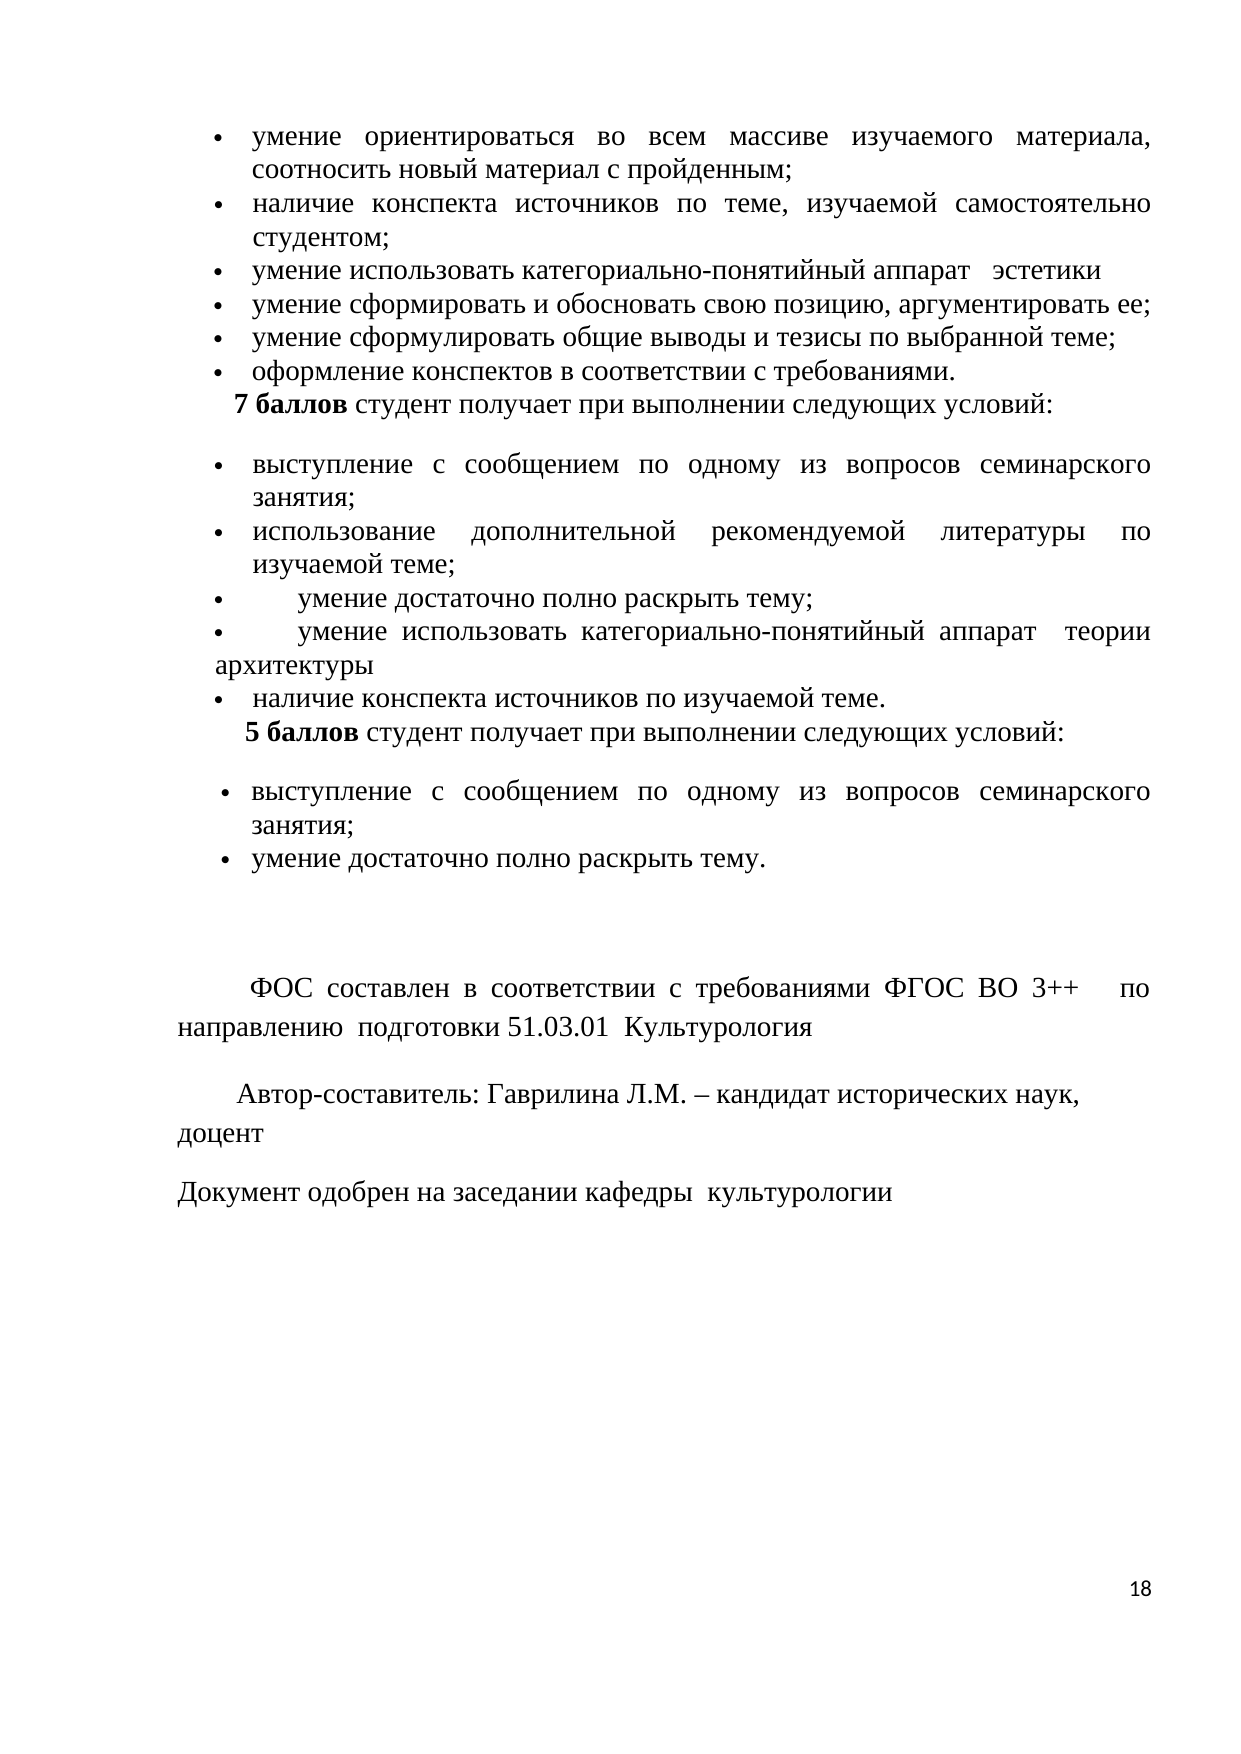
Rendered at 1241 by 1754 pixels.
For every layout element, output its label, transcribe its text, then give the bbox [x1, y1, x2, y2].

text Автор-составитель: Гаврилина Л.М. – кандидат исторических наук, доцент [177, 1077, 1152, 1149]
list использование дополнительной рекомендуемой литературы по изучаемой теме; [215, 513, 1152, 580]
list умение достаточно полно раскрыть тему; [215, 580, 1152, 613]
text Документ одобрен на заседании кафедры культурологии [177, 1174, 1152, 1208]
list выступление с сообщением по одному из вопросов семинарского занятия; [222, 773, 1152, 841]
list умение ориентироваться во всем массиве изучаемого материала, соотносить новый материал с пройденным; [214, 118, 1152, 185]
list умение сформировать и обосновать свою позицию, аргументировать ее; [214, 286, 1152, 319]
list умение использовать категориально-понятийный аппарат эстетики [214, 252, 1152, 286]
list умение использовать категориально-понятийный аппарат теории архитектуры [215, 613, 1152, 681]
text 7 баллов студент получает при выполнении следующих условий: [177, 386, 1152, 420]
text 5 баллов студент получает при выполнении следующих условий: [177, 714, 1152, 748]
list наличие конспекта источников по изучаемой теме. [215, 681, 1152, 714]
list умение сформулировать общие выводы и тезисы по выбранной теме; [214, 319, 1152, 353]
list умение достаточно полно раскрыть тему. [222, 841, 1152, 874]
list оформление конспектов в соответствии с требованиями. [214, 353, 1152, 386]
list выступление с сообщением по одному из вопросов семинарского занятия; [215, 446, 1152, 513]
text ФОС составлен в соответствии с требованиями ФГОС ВО 3++ по направлению подготовки 51.03.01 Культурология [177, 970, 1152, 1042]
list наличие конспекта источников по теме, изучаемой самостоятельно студентом; [215, 185, 1152, 252]
